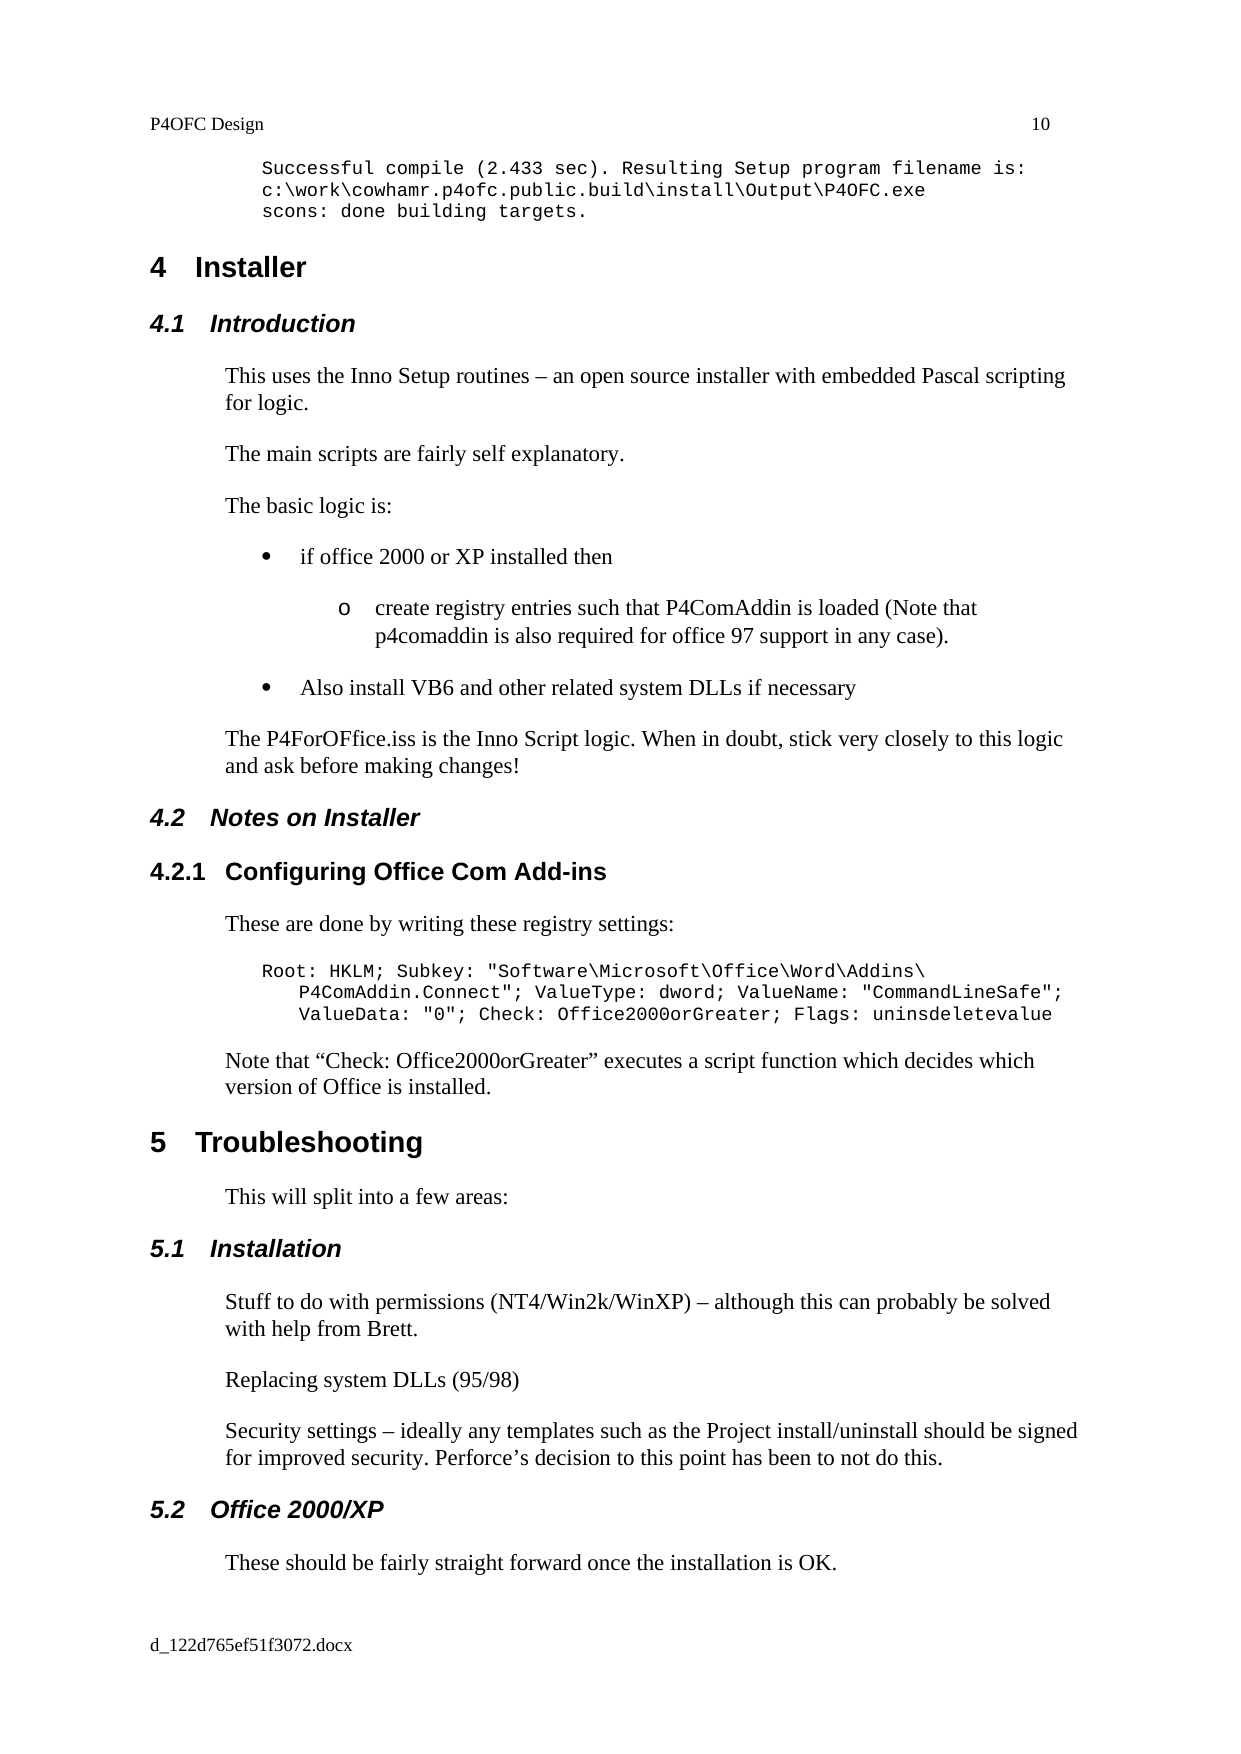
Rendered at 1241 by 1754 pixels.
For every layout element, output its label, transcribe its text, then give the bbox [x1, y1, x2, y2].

subtitle Configuring Office Com Add-ins [150, 857, 1090, 886]
text scons: done building targets. [262, 202, 1090, 223]
subtitle Troubleshooting [150, 1124, 1090, 1158]
text This will split into a few areas: [225, 1183, 1090, 1209]
text Security settings – ideally any templates such as the Project install/uninstall should be signed for improved security. Perforce’s decision to this point has been to not do this. [225, 1417, 1090, 1470]
list create registry entries such that P4ComAddin is loaded (Note that p4comaddin is also required for office 97 support in any case). [337, 594, 1090, 649]
list Also install VB6 and other related system DLLs if necessary [262, 674, 1090, 700]
text Note that “Check: Office2000orGreater” executes a script function which decides which version of Office is installed. [225, 1047, 1090, 1099]
text Replacing system DLLs (95/98) [225, 1366, 1090, 1392]
text The main scripts are fairly self explanatory. [225, 440, 1090, 467]
text This uses the Inno Setup routines – an open source installer with embedded Pascal scripting for logic. [225, 363, 1090, 415]
subtitle Installation [150, 1234, 1090, 1263]
subtitle Office 2000/XP [150, 1495, 1090, 1524]
subtitle Notes on Installer [150, 803, 1090, 832]
text Root: HKLM; Subkey: "Software\Microsoft\Office\Word\Addins\P4ComAddin.Connect"; ValueType: dword; ValueName: "CommandLineSafe"; ValueData: "0"; Check: Office2000orGreater; Flags: uninsdeletevalue [262, 962, 1090, 1026]
subtitle Installer [150, 250, 1090, 284]
text The P4ForOFfice.iss is the Inno Script logic. When in doubt, stick very closely to this logic and ask before making changes! [225, 725, 1090, 778]
subtitle Introduction [150, 309, 1090, 338]
text c:\work\cowhamr.p4ofc.public.build\install\Output\P4OFC.exe [262, 180, 1090, 202]
text These are done by writing these registry settings: [225, 911, 1090, 937]
list if office 2000 or XP installed then [262, 543, 1090, 569]
text Successful compile (2.433 sec). Resulting Setup program filename is: [262, 159, 1090, 180]
text The basic logic is: [225, 492, 1090, 518]
text These should be fairly straight forward once the installation is OK. [225, 1549, 1090, 1575]
text Stuff to do with permissions (NT4/Win2k/WinXP) – although this can probably be solved with help from Brett. [225, 1288, 1090, 1341]
